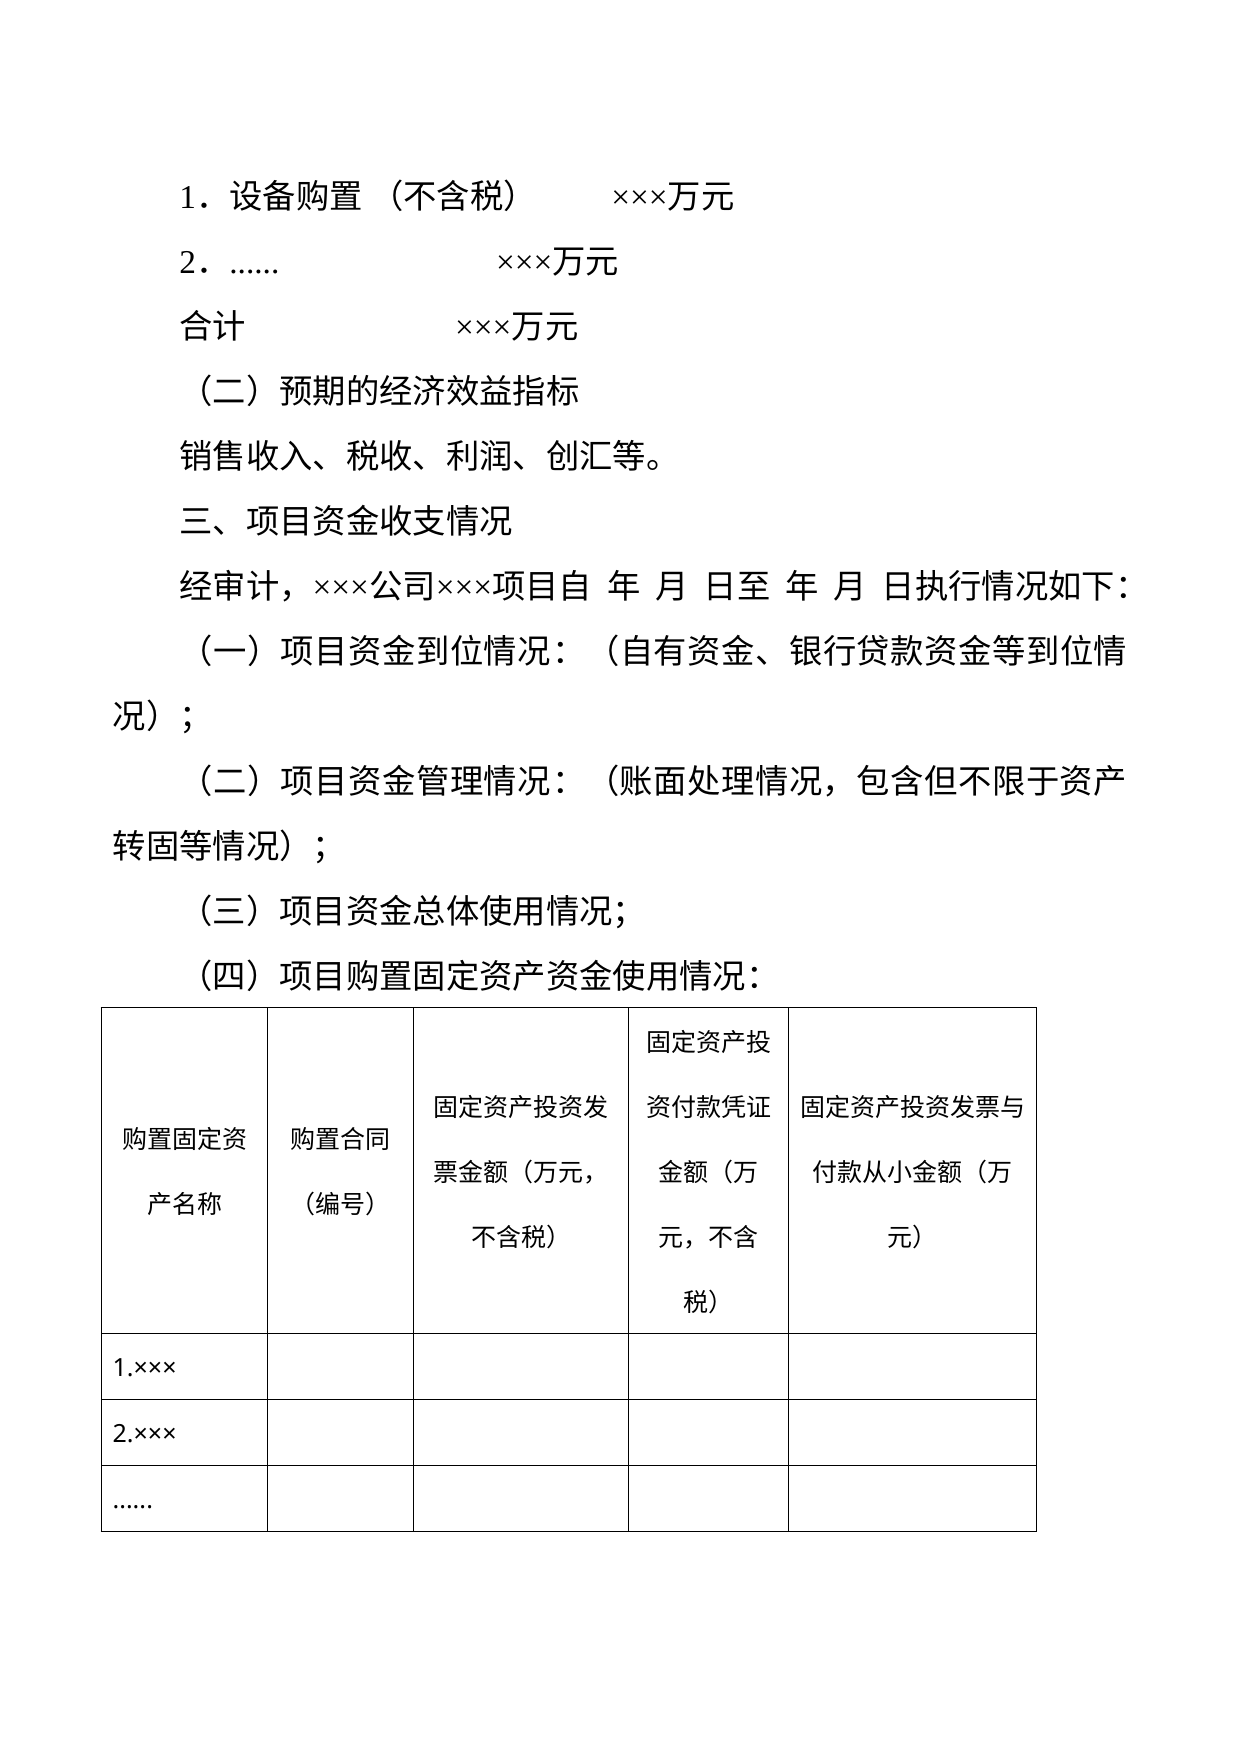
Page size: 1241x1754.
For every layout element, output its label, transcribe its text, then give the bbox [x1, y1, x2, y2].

text 1．设备购置 （不含税） ×××万元 [112, 162, 1128, 227]
table_header 固定资产投资发票金额（万元，不含税） [414, 1008, 628, 1333]
table_cell [789, 1334, 1036, 1399]
table_cell 1.××× [102, 1334, 267, 1399]
table_header 固定资产投资发票与付款从小金额（万元） [789, 1008, 1036, 1333]
text （一）项目资金到位情况：（自有资金、银行贷款资金等到位情况）； [112, 617, 1128, 747]
text 经审计，×××公司×××项目自 年 月 日至 年 月 日执行情况如下： [112, 552, 1128, 617]
text （四）项目购置固定资产资金使用情况： [112, 942, 1128, 1007]
table_cell [268, 1400, 413, 1465]
table_cell [414, 1400, 628, 1465]
text 2．...... ×××万元 [112, 227, 1128, 292]
text 销售收入、税收、利润、创汇等。 [112, 422, 1128, 487]
text 三、项目资金收支情况 [112, 487, 1128, 552]
text （三）项目资金总体使用情况； [112, 877, 1128, 942]
table_cell [414, 1466, 628, 1531]
table_cell [268, 1466, 413, 1531]
table_cell ...... [102, 1466, 267, 1531]
text （二）预期的经济效益指标 [112, 357, 1128, 422]
table_header 固定资产投资付款凭证金额（万元，不含税） [629, 1008, 788, 1333]
text 合计 ×××万元 [112, 292, 1128, 357]
table_cell 2.××× [102, 1400, 267, 1465]
table_cell [414, 1334, 628, 1399]
text （二）项目资金管理情况：（账面处理情况，包含但不限于资产转固等情况）； [112, 747, 1128, 877]
table_cell [629, 1400, 788, 1465]
table_cell [629, 1466, 788, 1531]
table_cell [789, 1466, 1036, 1531]
table_cell [268, 1334, 413, 1399]
table_header 购置固定资产名称 [102, 1008, 267, 1333]
table_cell [789, 1400, 1036, 1465]
table_cell [629, 1334, 788, 1399]
table_header 购置合同（编号） [268, 1008, 413, 1333]
